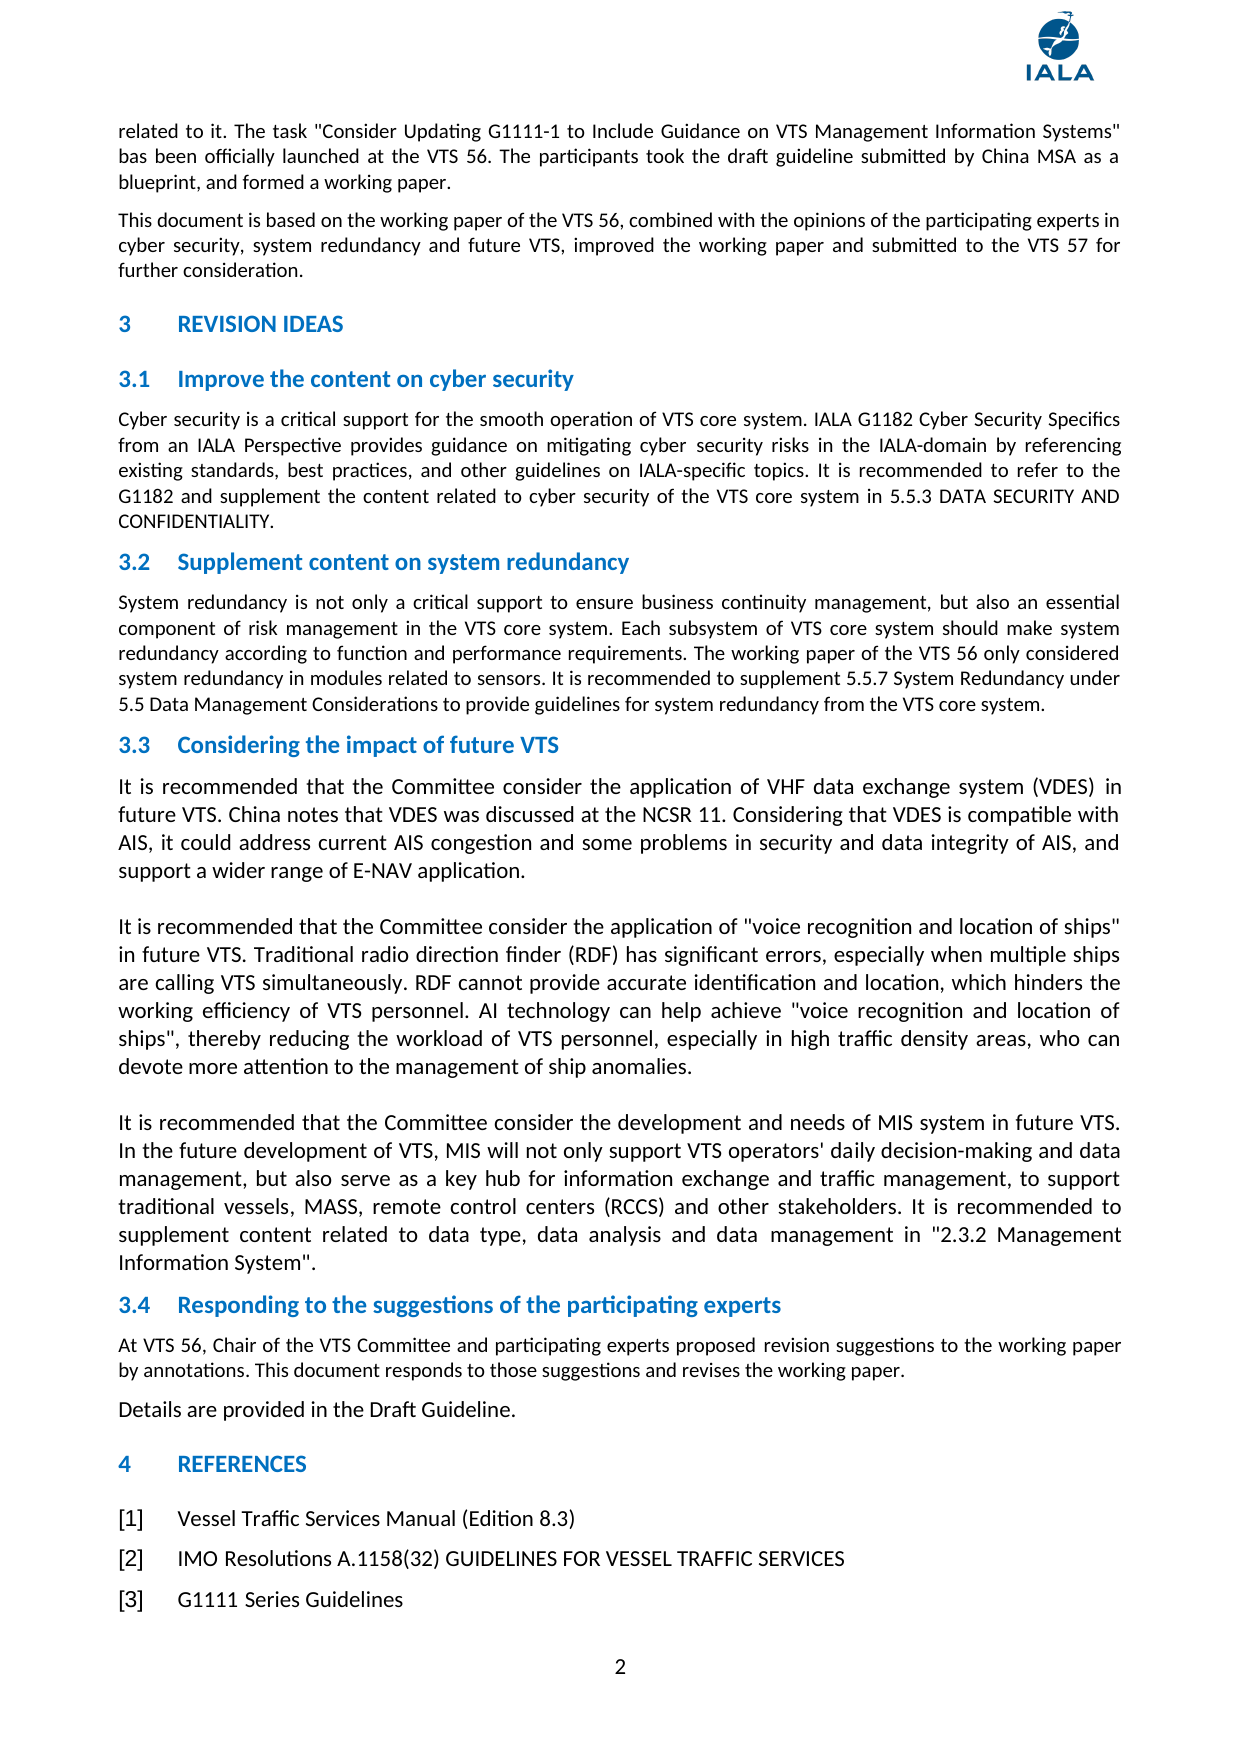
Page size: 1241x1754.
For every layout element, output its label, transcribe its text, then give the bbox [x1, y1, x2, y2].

text Details are provided in the Draft Guideline. [118, 1395, 1122, 1423]
text IMO Resolutions A.1158(32) GUIDELINES FOR VESSEL TRAFFIC SERVICES [118, 1544, 1122, 1572]
subtitle references [118, 1448, 1122, 1479]
subtitle REVISION IDEAS [118, 308, 1122, 339]
subtitle Improve the content on cyber security [118, 364, 1122, 394]
text At VTS 56, Chair of the VTS Committee and participating experts proposed revision suggestions to the working paper by annotations. This document responds to those suggestions and revises the working paper. [118, 1332, 1122, 1383]
text Cyber security is a critical support for the smooth operation of VTS core system. IALA G1182 Cyber Security Specifics from an IALA Perspective provides guidance on mitigating cyber security risks in the IALA-domain by referencing existing standards, best practices, and other guidelines on IALA-specific topics. It is recommended to refer to the G1182 and supplement the content related to cyber security of the VTS core system in 5.5.3 DATA SECURITY AND CONFIDENTIALITY. [118, 407, 1122, 534]
text It is recommended that the Committee consider the application of "voice recognition and location of ships" in future VTS. Traditional radio direction finder (RDF) has significant errors, especially when multiple ships are calling VTS simultaneously. RDF cannot provide accurate identification and location, which hinders the working efficiency of VTS personnel. AI technology can help achieve "voice recognition and location of ships", thereby reducing the workload of VTS personnel, especially in high traffic density areas, who can devote more attention to the management of ship anomalies. [118, 912, 1122, 1080]
subtitle Considering the impact of future VTS [118, 729, 1122, 759]
text It is recommended that the Committee consider the application of VHF data exchange system (VDES) in future VTS. China notes that VDES was discussed at the NCSR 11. Considering that VDES is compatible with AIS, it could address current AIS congestion and some problems in security and data integrity of AIS, and support a wider range of E-NAV application. [118, 772, 1122, 884]
text G1111 Series Guidelines [118, 1585, 1122, 1613]
text System redundancy is not only a critical support to ensure business continuity management, but also an essential component of risk management in the VTS core system. Each subsystem of VTS core system should make system redundancy according to function and performance requirements. The working paper of the VTS 56 only considered system redundancy in modules related to sensors. It is recommended to supplement 5.5.7 System Redundancy under 5.5 Data Management Considerations to provide guidelines for system redundancy from the VTS core system. [118, 589, 1122, 716]
picture [1011, 3, 1106, 96]
text It is recommended that the Committee consider the development and needs of MIS system in future VTS. In the future development of VTS, MIS will not only support VTS operators' daily decision-making and data management, but also serve as a key hub for information exchange and traffic management, to support traditional vessels, MASS, remote control centers (RCCS) and other stakeholders. It is recommended to supplement content related to data type, data analysis and data management in "2.3.2 Management Information System". [118, 1108, 1122, 1276]
subtitle Responding to the suggestions of the participating experts [118, 1289, 1122, 1319]
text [118, 118, 1122, 194]
text This document is based on the working paper of the VTS 56, combined with the opinions of the participating experts in cyber security, system redundancy and future VTS, improved the working paper and submitted to the VTS 57 for further consideration. [118, 207, 1122, 283]
subtitle Supplement content on system redundancy [118, 546, 1122, 577]
list Vessel Traffic Services Manual (Edition 8.3) [118, 1504, 1122, 1532]
